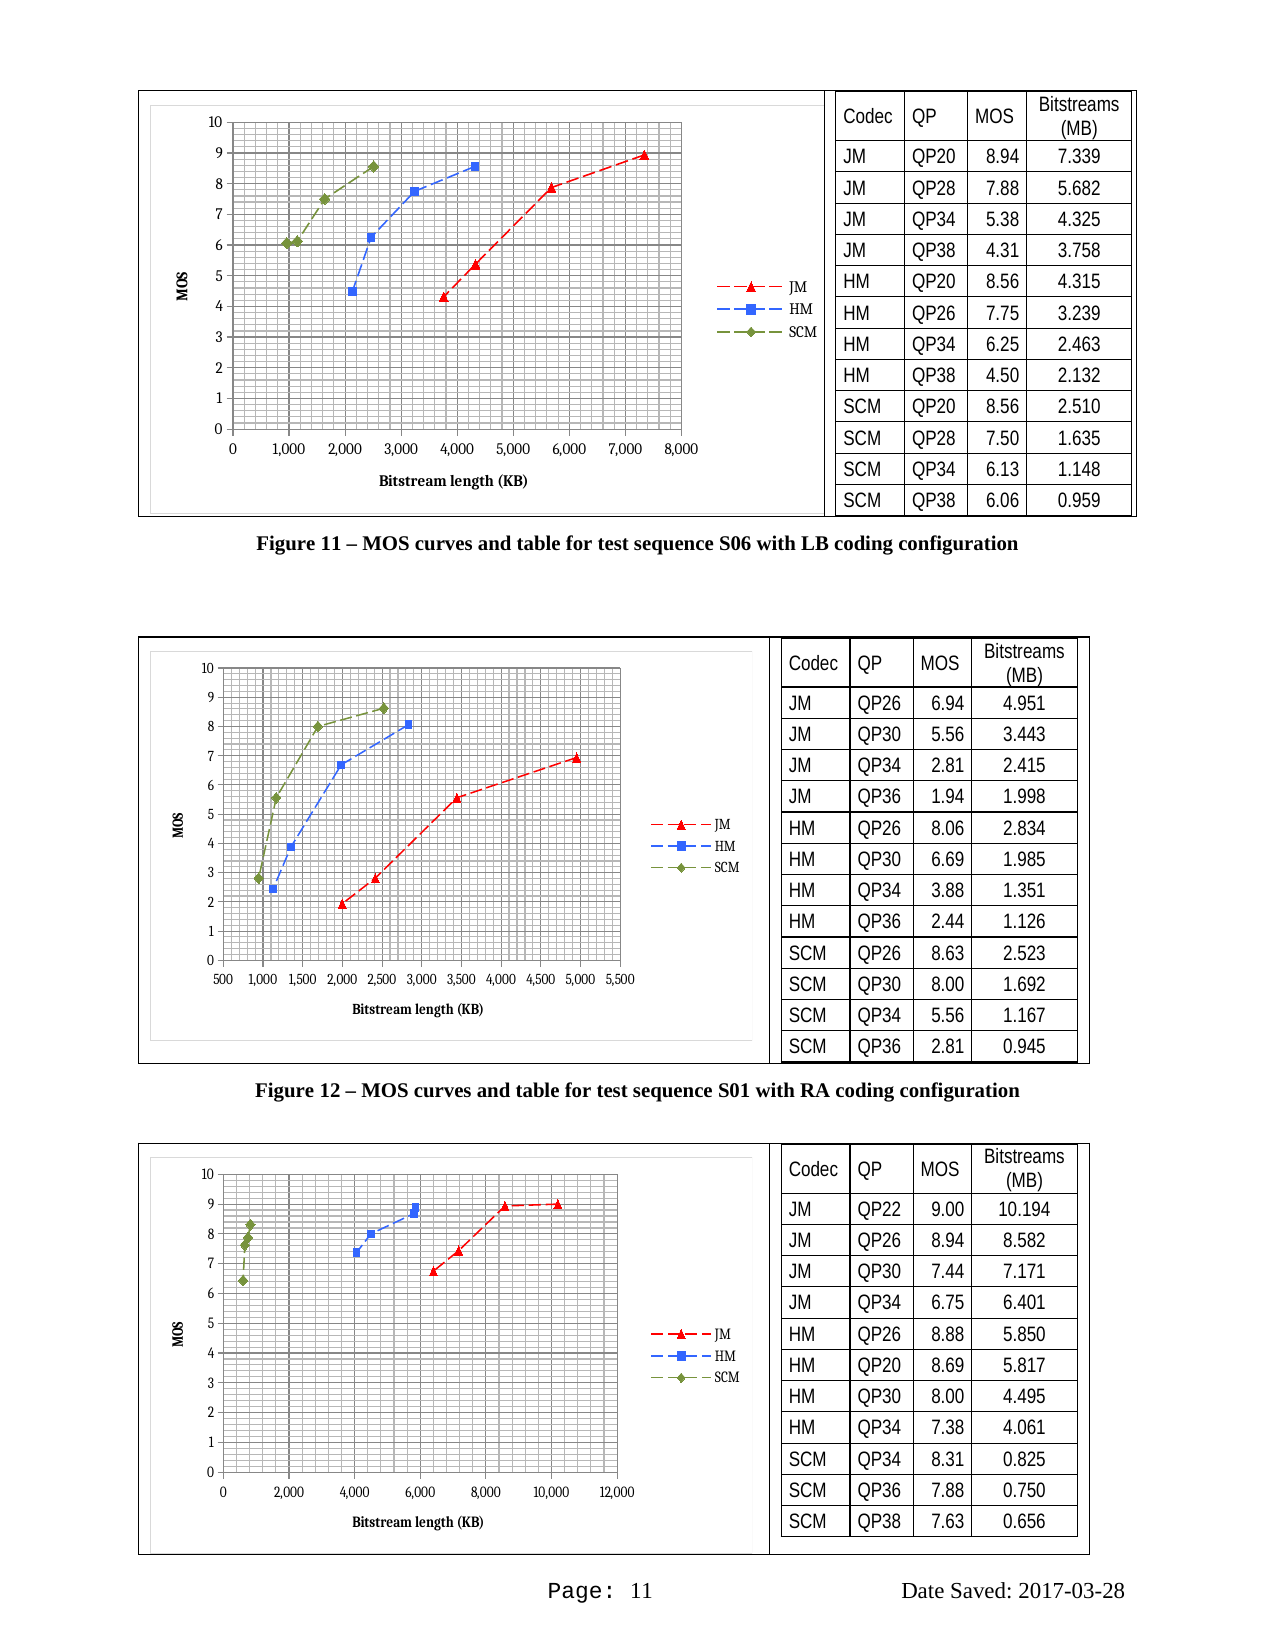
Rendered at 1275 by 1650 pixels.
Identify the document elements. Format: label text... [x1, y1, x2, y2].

table_header [914, 844, 971, 874]
table_header [836, 297, 904, 328]
table_header [1027, 297, 1131, 328]
table_header [836, 172, 904, 203]
table_header [972, 750, 1077, 780]
table_header [972, 875, 1077, 905]
table_header [972, 639, 1077, 686]
table_header [782, 938, 849, 968]
table_header [782, 906, 849, 936]
table_header [914, 781, 971, 811]
table_header [1027, 329, 1131, 359]
table_header [968, 204, 1026, 234]
table_header [972, 969, 1077, 999]
table_header [968, 141, 1026, 171]
table_header [905, 422, 967, 453]
table_header [1027, 235, 1131, 265]
table_header [1027, 391, 1131, 421]
table_header [905, 360, 967, 390]
table_header [851, 938, 913, 968]
table_header [968, 297, 1026, 328]
table_header [836, 329, 904, 359]
table_header [968, 266, 1026, 296]
table_header [905, 92, 967, 140]
table_header [1027, 266, 1131, 296]
table_header [836, 266, 904, 296]
table_header [836, 360, 904, 390]
table_header [836, 454, 904, 484]
table_header [1027, 92, 1131, 140]
table_header [851, 1031, 913, 1061]
table_header [968, 485, 1026, 515]
table_header [782, 781, 849, 811]
table_header [914, 969, 971, 999]
table_header [1027, 204, 1131, 234]
table_header [1027, 454, 1131, 484]
table_header [782, 844, 849, 874]
table_header [968, 92, 1026, 140]
table_header [905, 454, 967, 484]
table_header [139, 1144, 769, 1554]
table_header [782, 875, 849, 905]
table_header [914, 1031, 971, 1061]
table_header [139, 91, 824, 516]
table_header [1078, 638, 1089, 1063]
table_header [836, 485, 904, 515]
table_header [972, 719, 1077, 749]
table_header [1132, 91, 1136, 516]
table_header [770, 638, 781, 1063]
table_header [905, 266, 967, 296]
table_header [1027, 360, 1131, 390]
table_header [968, 329, 1026, 359]
table_header [1027, 422, 1131, 453]
table_header [972, 1031, 1077, 1061]
table_header [905, 297, 967, 328]
table_header [972, 938, 1077, 968]
table_header [851, 719, 913, 749]
table_header [782, 688, 849, 718]
table_header [968, 454, 1026, 484]
table_header [968, 391, 1026, 421]
table_header [905, 329, 967, 359]
table_header [914, 750, 971, 780]
table_header [825, 91, 835, 516]
table_header [836, 141, 904, 171]
table_header [914, 938, 971, 968]
table_header [968, 422, 1026, 453]
table_header [972, 1000, 1077, 1030]
table_header [1027, 141, 1131, 171]
table_header [836, 422, 904, 453]
table_header [836, 235, 904, 265]
table_header [1027, 485, 1131, 515]
table_header [1027, 172, 1131, 203]
table_header [905, 204, 967, 234]
table_header [972, 844, 1077, 874]
table_header [851, 844, 913, 874]
table_header [968, 172, 1026, 203]
table_header [851, 688, 913, 718]
table_header [914, 906, 971, 936]
table_header [782, 750, 849, 780]
table_header [914, 1000, 971, 1030]
table_header [139, 638, 769, 1063]
table_header [836, 391, 904, 421]
table_header [851, 781, 913, 811]
table_header [972, 688, 1077, 718]
table_header [914, 813, 971, 843]
table_header [851, 750, 913, 780]
table_header [968, 235, 1026, 265]
table_header [914, 639, 971, 686]
table_header [905, 172, 967, 203]
table_header [851, 906, 913, 936]
table_header [770, 1144, 1089, 1554]
table_header [972, 781, 1077, 811]
table_header [905, 141, 967, 171]
table_header [782, 1031, 849, 1061]
table_header [972, 906, 1077, 936]
table_header [782, 1000, 849, 1030]
table_header [851, 875, 913, 905]
table_header [782, 639, 849, 686]
table_header [782, 969, 849, 999]
table_header [972, 813, 1077, 843]
table_header [851, 639, 913, 686]
table_header [782, 813, 849, 843]
table_header [905, 485, 967, 515]
table_header [782, 719, 849, 749]
table_header [914, 688, 971, 718]
table_header [968, 360, 1026, 390]
table_header [905, 235, 967, 265]
table_header [914, 719, 971, 749]
table_header [851, 1000, 913, 1030]
table_header [836, 92, 904, 140]
table_header [905, 391, 967, 421]
table_header [851, 969, 913, 999]
table_header [836, 204, 904, 234]
table_header [851, 813, 913, 843]
table_header [914, 875, 971, 905]
